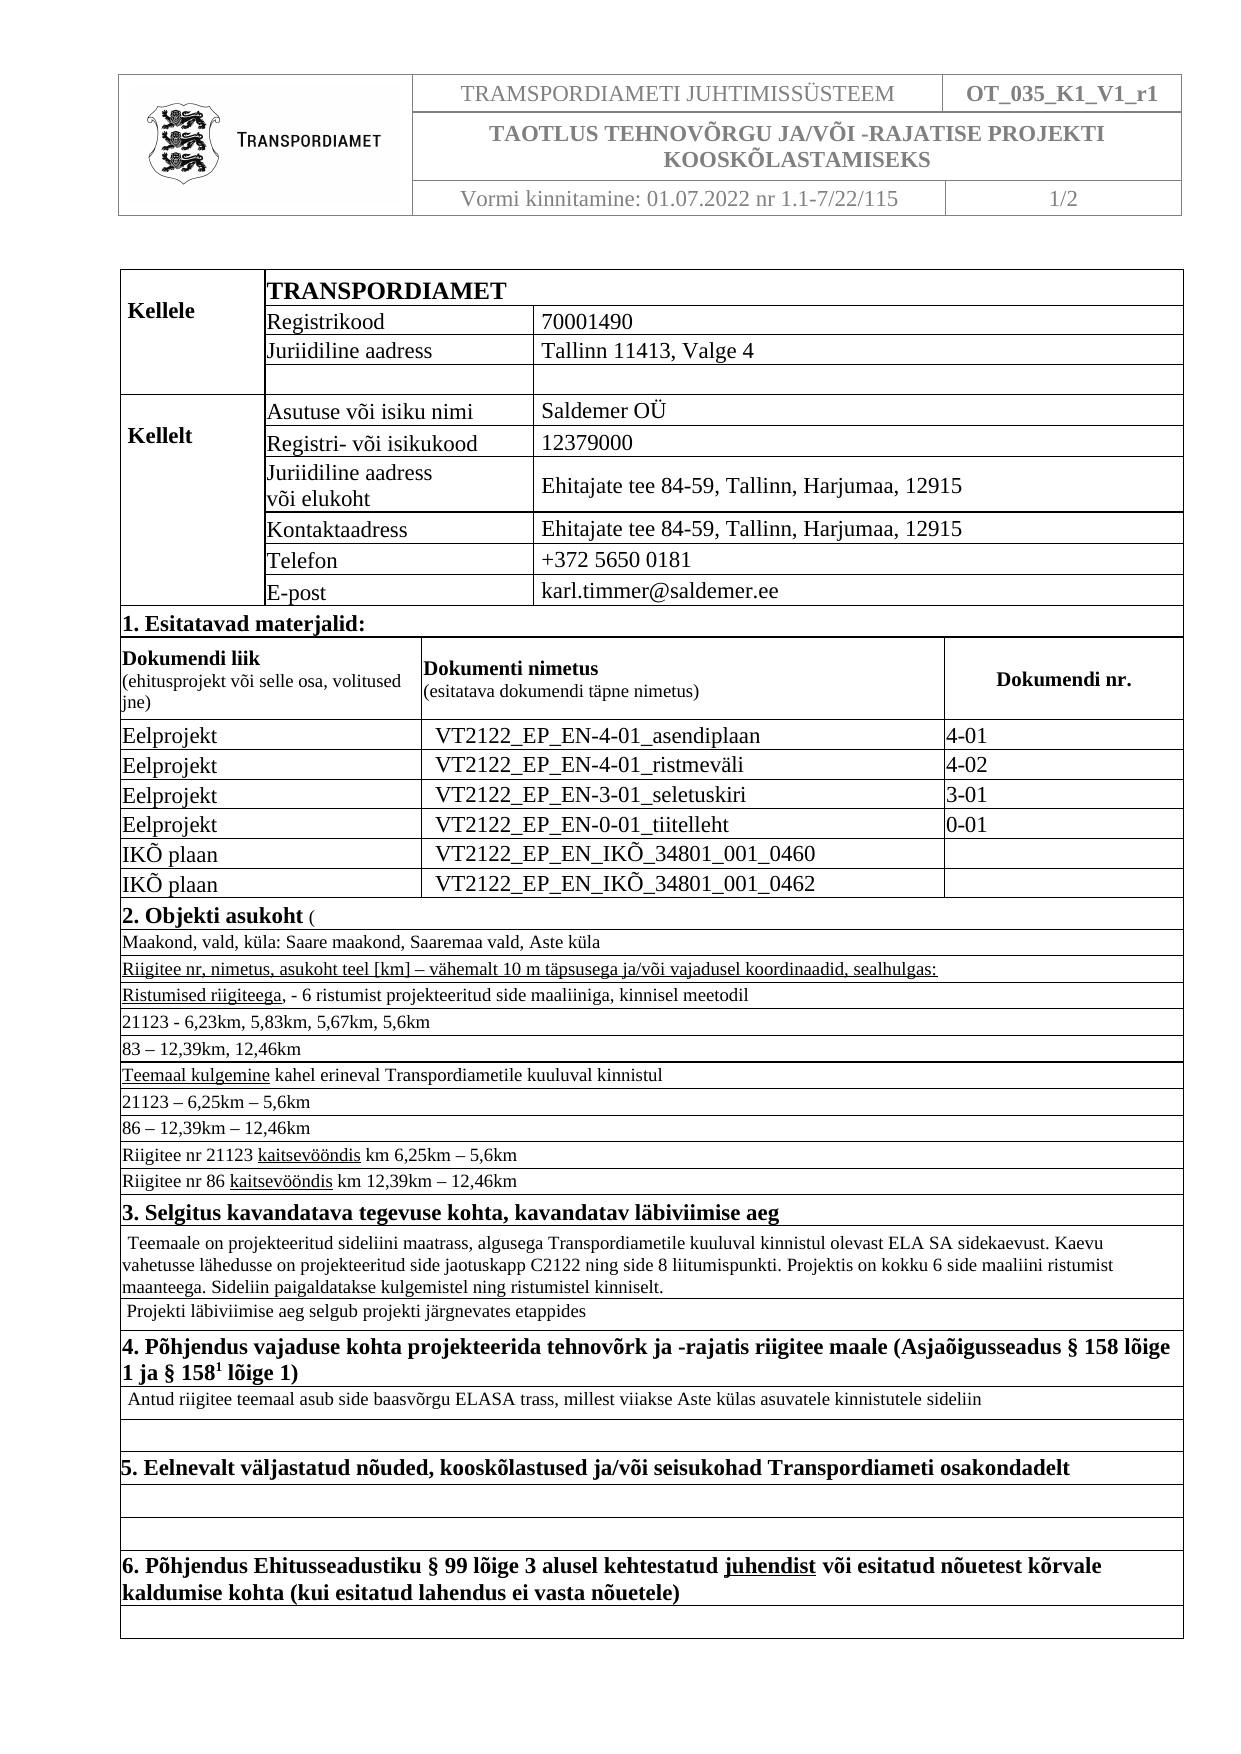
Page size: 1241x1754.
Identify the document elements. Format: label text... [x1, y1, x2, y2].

table_cell Riigitee nr 86 kaitsevööndis km 12,39km – 12,46km [121, 1169, 1183, 1194]
table_cell Eelprojekt [121, 780, 421, 808]
table_cell [266, 365, 533, 393]
table_cell Telefon [266, 544, 533, 574]
table_cell 83 – 12,39km, 12,46km [121, 1036, 1183, 1061]
table_cell Juriidiline aadress [266, 335, 533, 364]
table_cell Kellelt [121, 395, 264, 605]
table_cell [534, 365, 1183, 393]
table_cell IKÕ plaan [121, 869, 421, 897]
table_cell Ristumised riigiteega, - 6 ristumist projekteeritud side maaliiniga, kinnisel meetodil [121, 983, 1183, 1008]
table_cell 86 – 12,39km – 12,46km [121, 1116, 1183, 1141]
table_cell 3. Selgitus kavandatava tegevuse kohta, kavandatav läbiviimise aeg [121, 1195, 1183, 1225]
table_cell Eelprojekt [121, 809, 421, 838]
table_cell [945, 869, 1183, 897]
table_cell 21123 – 6,25km – 5,6km [121, 1089, 1183, 1114]
table_cell Kontaktaadress [266, 513, 533, 543]
table_cell Riigitee nr, nimetus, asukoht teel [km] – vähemalt 10 m täpsusega ja/või vajadusel koordinaadid, sealhulgas: [121, 956, 1183, 982]
table_cell Dokumenti nimetus (esitatava dokumendi täpne nimetus) [422, 638, 944, 719]
table_cell Registrikood [266, 306, 533, 334]
table_cell Teemaal kulgemine kahel erineval Transpordiametile kuuluval kinnistul [121, 1063, 1183, 1088]
table_cell Dokumendi nr. [945, 638, 1183, 719]
table_cell Projekti läbiviimise aeg selgub projekti järgnevates etappides [121, 1299, 1183, 1330]
table_cell 4-02 [945, 750, 1183, 778]
table_cell [121, 1606, 1183, 1638]
table_cell Antud riigitee teemaal asub side baasvõrgu ELASA trass, millest viiakse Aste külas asuvatele kinnistutele sideliin [121, 1387, 1183, 1418]
table_cell Teemaale on projekteeritud sideliini maatrass, algusega Transpordiametile kuuluval kinnistul olevast ELA SA sidekaevust. Kaevu vahetusse lähedusse on projekteeritud side jaotuskapp C2122 ning side 8 liitumispunkti. Projektis on kokku 6 side maaliini ristumist maanteega. Sideliin paigaldatakse kulgemistel ning ristumistel kinniselt. [121, 1226, 1183, 1297]
table_cell Saldemer OÜ [534, 395, 1183, 425]
table_cell 12379000 [534, 426, 1183, 456]
table_cell [121, 1518, 1183, 1550]
table_header Kellele [121, 270, 264, 393]
table_cell Eelprojekt [121, 750, 421, 778]
table_cell Asutuse või isiku nimi [266, 395, 533, 425]
table_cell 5. Eelnevalt väljastatud nõuded, kooskõlastused ja/või seisukohad Transpordiameti osakondadelt [121, 1452, 1183, 1484]
picture [129, 85, 402, 204]
table_cell 1. Esitatavad materjalid: [121, 606, 1183, 636]
table_cell IKÕ plaan [121, 839, 421, 868]
table_cell 4-01 [945, 720, 1183, 749]
table_cell 0-01 [945, 809, 1183, 838]
table_cell 6. Põhjendus Ehitusseadustiku § 99 lõige 3 alusel kehtestatud juhendist või esitatud nõuetest kõrvale kaldumise kohta (kui esitatud lahendus ei vasta nõuetele) [121, 1551, 1183, 1605]
table_cell Juriidiline aadress või elukoht [266, 457, 533, 511]
table_cell Dokumendi liik (ehitusprojekt või selle osa, volitused jne) [121, 638, 421, 719]
table_cell VT2122_EP_EN-4-01_asendiplaan [422, 720, 944, 749]
table_cell Ehitajate tee 84-59, Tallinn, Harjumaa, 12915 [534, 513, 1183, 543]
table_header TRANSPORDIAMET [266, 270, 1183, 304]
table_cell karl.timmer@saldemer.ee [534, 575, 1183, 605]
table_cell 2. Objekti asukoht ( [121, 898, 1183, 928]
table_cell [121, 1485, 1183, 1517]
table_cell VT2122_EP_EN_IKÕ_34801_001_0460 [422, 839, 944, 868]
table_cell Tallinn 11413, Valge 4 [534, 335, 1183, 364]
table_cell Maakond, vald, küla: Saare maakond, Saaremaa vald, Aste küla [121, 930, 1183, 955]
table_cell VT2122_EP_EN-0-01_tiitelleht [422, 809, 944, 838]
table_cell 4. Põhjendus vajaduse kohta projekteerida tehnovõrk ja -rajatis riigitee maale (Asjaõigusseadus § 158 lõige 1 ja § 1581 lõige 1) [121, 1331, 1183, 1386]
table_cell Ehitajate tee 84-59, Tallinn, Harjumaa, 12915 [534, 457, 1183, 511]
table_cell [121, 1420, 1183, 1451]
table_cell Riigitee nr 21123 kaitsevööndis km 6,25km – 5,6km [121, 1142, 1183, 1168]
table_cell VT2122_EP_EN-3-01_seletuskiri [422, 780, 944, 808]
table_cell VT2122_EP_EN-4-01_ristmeväli [422, 750, 944, 778]
table_cell Registri- või isikukood [266, 426, 533, 456]
table_cell 21123 - 6,23km, 5,83km, 5,67km, 5,6km [121, 1009, 1183, 1035]
table_cell 70001490 [534, 306, 1183, 334]
table_cell [945, 839, 1183, 868]
table_cell +372 5650 0181 [534, 544, 1183, 574]
table_cell VT2122_EP_EN_IKÕ_34801_001_0462 [422, 869, 944, 897]
table_cell 3-01 [945, 780, 1183, 808]
table_cell E-post [266, 575, 533, 605]
table_cell Eelprojekt [121, 720, 421, 749]
